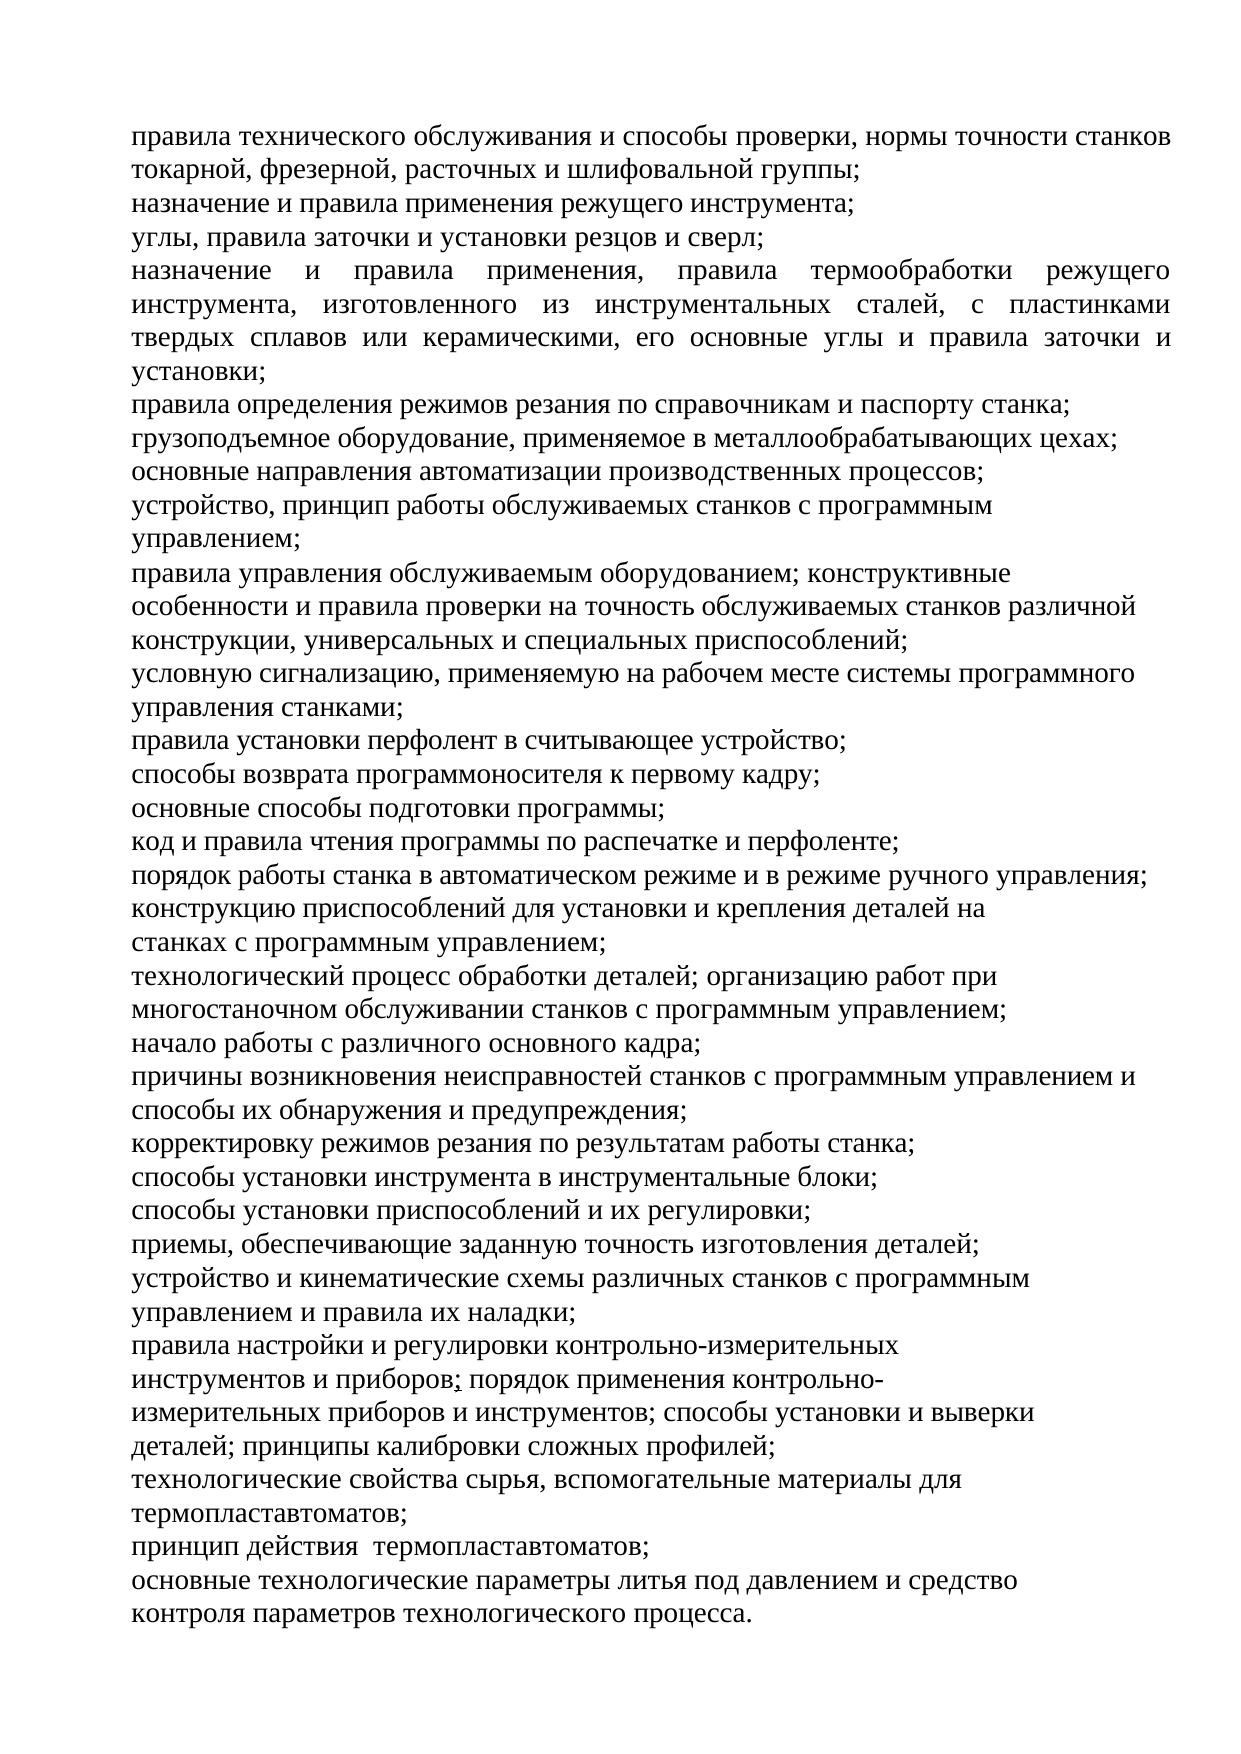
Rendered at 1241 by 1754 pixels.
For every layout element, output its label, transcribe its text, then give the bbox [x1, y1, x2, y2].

text порядок работы станка в автоматическом режиме и в режиме ручного управления; [131, 857, 1165, 891]
text приемы, обеспечивающие заданную точность изготовления деталей; [131, 1227, 1069, 1260]
text основные способы подготовки программы; [131, 790, 1165, 823]
text правила настройки и регулировки контрольно-измерительных инструментов и приборов; порядок применения контрольно-измерительных приборов и инструментов; способы установки и выверки деталей; принципы калибровки сложных профилей; [131, 1327, 1069, 1461]
text правила установки перфолент в считывающее устройство; [131, 722, 1069, 756]
text правила управления обслуживаемым оборудованием; конструктивные особенности и правила проверки на точность обслуживаемых станков различной конструкции, универсальных и специальных приспособлений; [131, 555, 1165, 655]
text устройство и кинематические схемы различных станков с программным управлением и правила их наладки; [131, 1260, 1165, 1327]
text принцип действия термопластавтоматов; [131, 1528, 1069, 1562]
text углы, правила заточки и установки резцов и сверл; [131, 219, 1171, 252]
text грузоподъемное оборудование, применяемое в металлообрабатывающих цехах; [131, 420, 1171, 453]
text назначение и правила применения, правила термообработки режущего инструмента, изготовленного из инструментальных сталей, с пластинками твердых сплавов или керамическими, его основные углы и правила заточки и установки; [131, 252, 1171, 386]
text правила технического обслуживания и способы проверки, нормы точности станков токарной, фрезерной, расточных и шлифовальной группы; [131, 118, 1171, 185]
text основные направления автоматизации производственных процессов; [131, 453, 1021, 487]
text условную сигнализацию, применяемую на рабочем месте системы программного управления станками; [131, 655, 1165, 722]
text основные технологические параметры литья под давлением и средство контроля параметров технологического процесса. [131, 1562, 1069, 1629]
text способы установки приспособлений и их регулировки; [131, 1192, 1165, 1226]
text причины возникновения неисправностей станков с программным управлением и способы их обнаружения и предупреждения; [131, 1058, 1165, 1125]
text конструкцию приспособлений для установки и крепления деталей на станках с программным управлением; [131, 891, 1069, 958]
text способы установки инструмента в инструментальные блоки; [131, 1159, 1165, 1192]
text правила определения режимов резания по справочникам и паспорту станка; [131, 386, 1171, 420]
text способы возврата программоносителя к первому кадру; [131, 756, 1165, 790]
text устройство, принцип работы обслуживаемых станков с программным управлением; [131, 487, 1165, 554]
text начало работы с различного основного кадра; [131, 1025, 1165, 1058]
text технологический процесс обработки деталей; организацию работ при многостаночном обслуживании станков с программным управлением; [131, 958, 1165, 1025]
text технологические свойства сырья, вспомогательные материалы для термопластавтоматов; [131, 1461, 1069, 1528]
text назначение и правила применения режущего инструмента; [131, 185, 1171, 219]
text код и правила чтения программы по распечатке и перфоленте; [131, 823, 1117, 857]
text корректировку режимов резания по результатам работы станка; [131, 1125, 1165, 1159]
